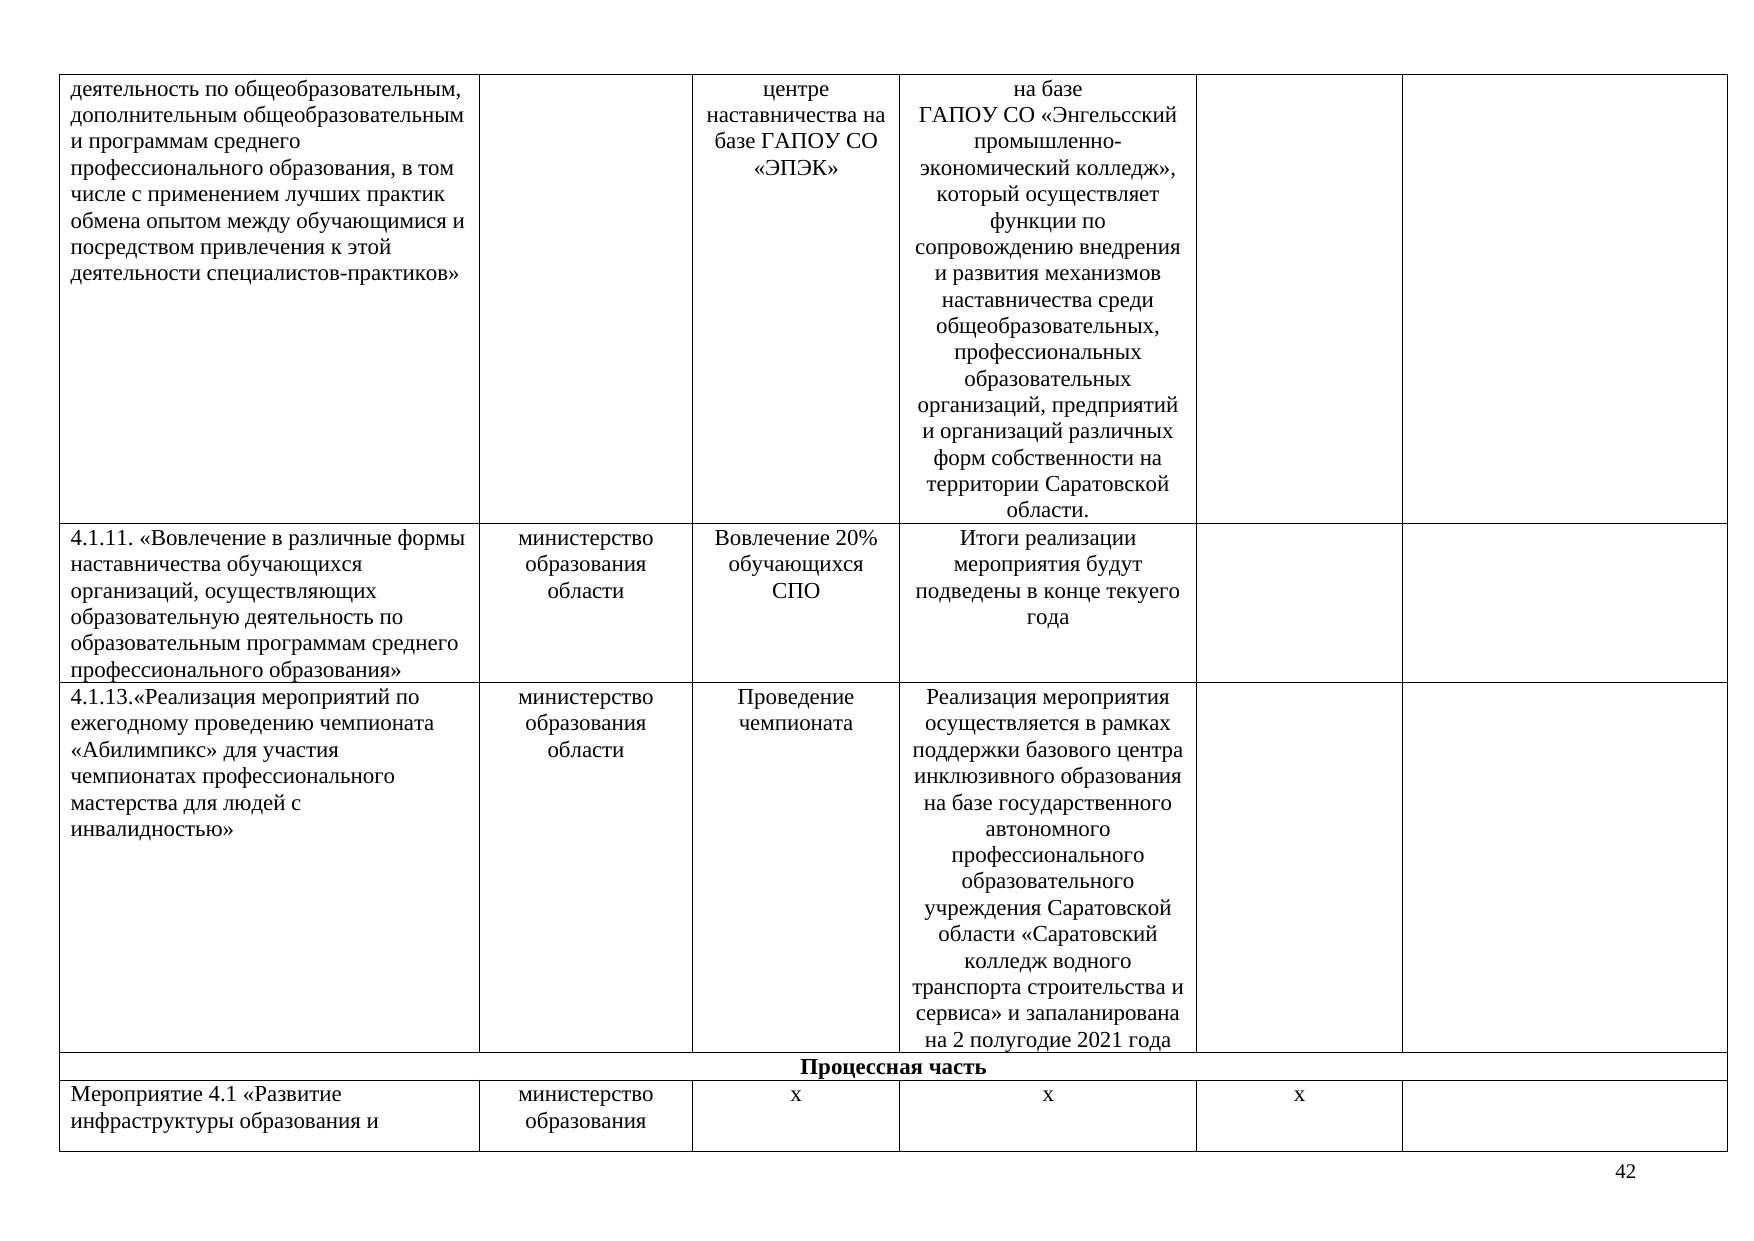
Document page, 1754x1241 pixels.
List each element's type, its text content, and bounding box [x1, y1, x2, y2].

table_cell министерство образования области [480, 524, 692, 682]
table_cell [60, 1081, 479, 1151]
table_cell министерство образования области [480, 683, 692, 1052]
table_cell х [693, 1081, 899, 1151]
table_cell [480, 1081, 692, 1151]
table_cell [900, 75, 1196, 523]
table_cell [60, 75, 479, 523]
table_cell Реализация мероприятия осуществляется в рамках поддержки базового центра инклюзивного образования на базе государственного автономного профессионального образовательного учреждения Саратовской области «Саратовский колледж водного транспорта строительства и сервиса» и запаланирована на 2 полугодие 2021 года [900, 683, 1196, 1052]
table_cell [1197, 524, 1402, 682]
table_cell [1403, 683, 1727, 1052]
table_cell 4.1.11. «Вовлечение в различные формы наставничества обучающихся организаций, осуществляющих образовательную деятельность по образовательным программам среднего профессионального образования» [60, 524, 479, 682]
table_cell [1403, 1081, 1727, 1151]
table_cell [693, 75, 899, 523]
table_cell х [1197, 1081, 1402, 1151]
table_cell х [900, 1081, 1196, 1151]
table_cell 4.1.13.«Реализация мероприятий по ежегодному проведению чемпионата «Абилимпикс» для участия чемпионатах профессионального мастерства для людей с инвалидностью» [60, 683, 479, 1052]
table_cell [1197, 75, 1402, 523]
table_cell [1403, 524, 1727, 682]
table_cell Процессная часть [60, 1053, 1727, 1079]
table_cell Проведение чемпионата [693, 683, 899, 1052]
table_cell Итоги реализации мероприятия будут подведены в конце текуего года [900, 524, 1196, 682]
table_cell Вовлечение 20% обучающихся СПО [693, 524, 899, 682]
table_cell [1403, 75, 1727, 523]
table_cell [1197, 683, 1402, 1052]
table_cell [480, 75, 692, 523]
